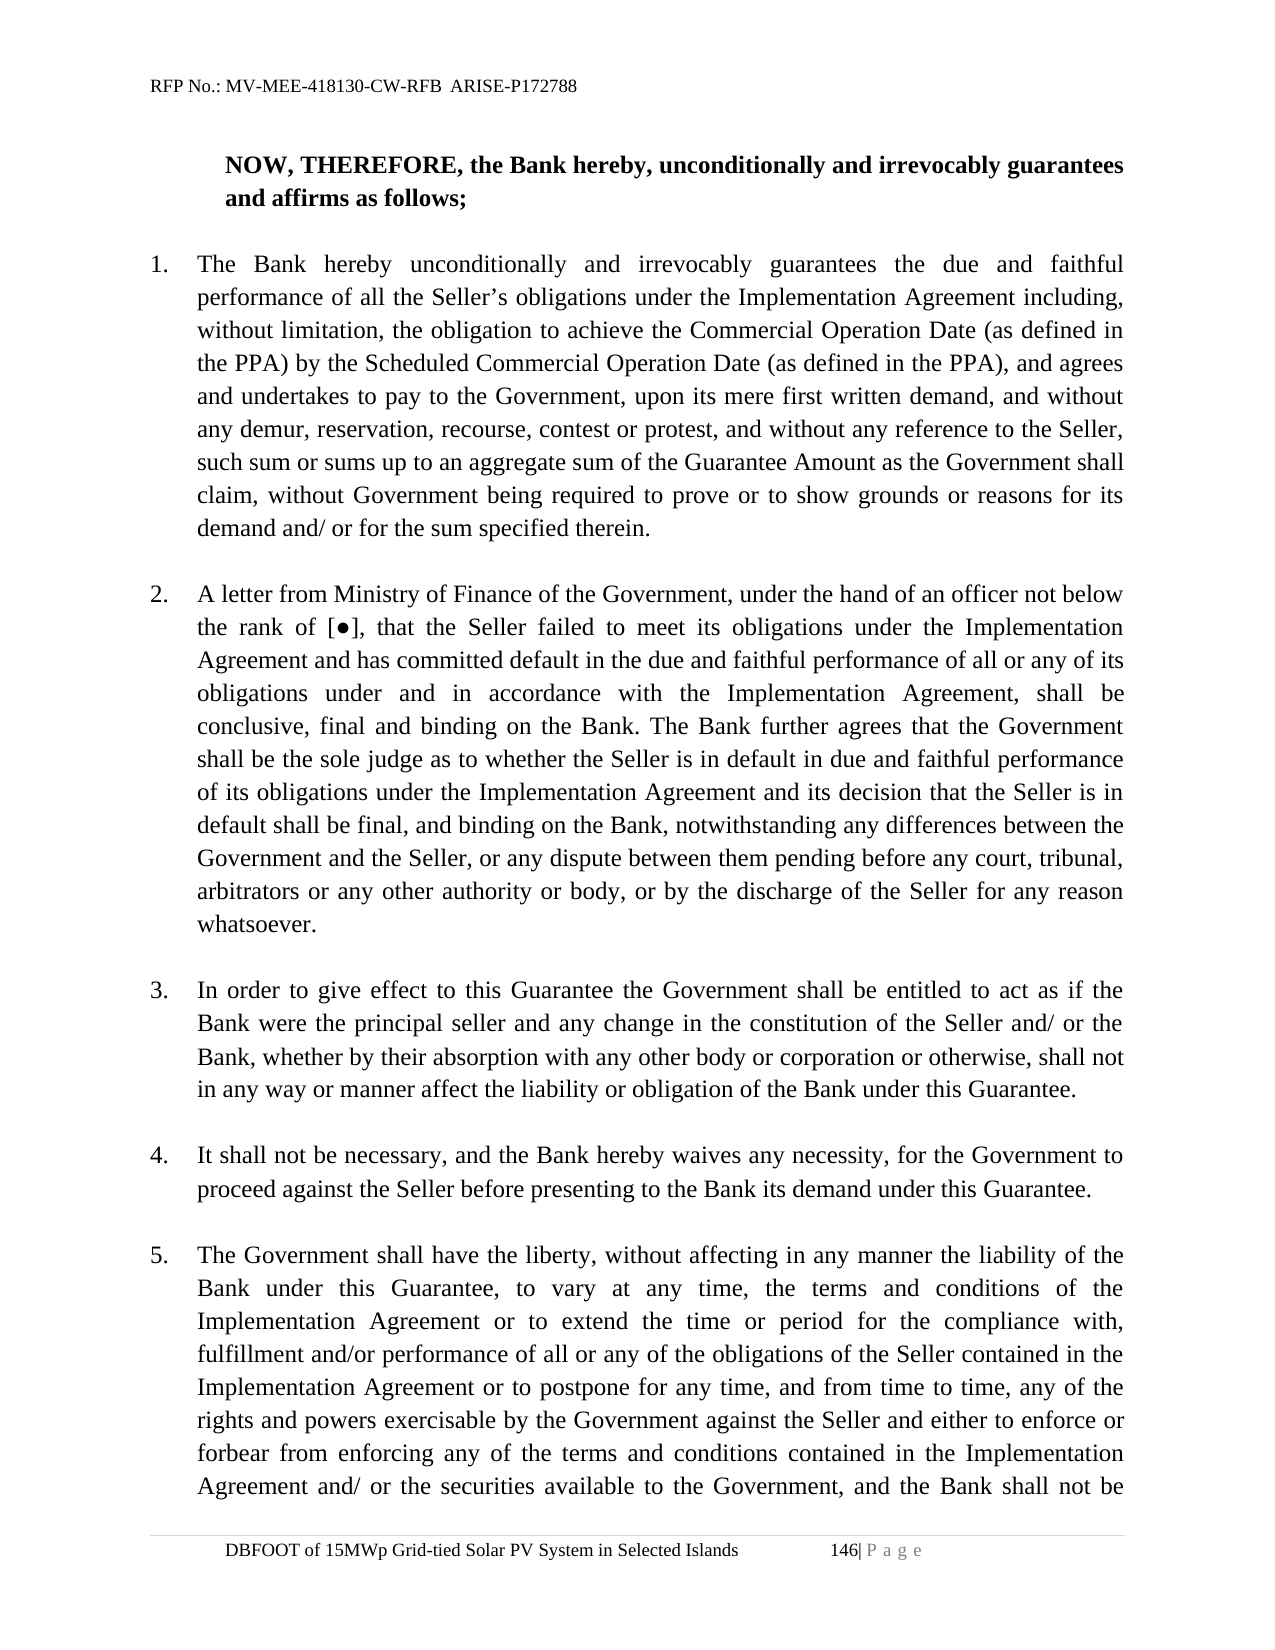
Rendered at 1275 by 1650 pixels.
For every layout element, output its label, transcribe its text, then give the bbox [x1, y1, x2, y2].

list In order to give effect to this Guarantee the Government shall be entitled to act as if the Bank were the principal seller and any change in the constitution of the Seller and/ or the Bank, whether by their absorption with any other body or corporation or otherwise, shall not in any way or manner affect the liability or obligation of the Bank under this Guarantee. [150, 976, 1125, 1103]
list A letter from Ministry of Finance of the Government, under the hand of an officer not below the rank of [●], that the Seller failed to meet its obligations under the Implementation Agreement and has committed default in the due and faithful performance of all or any of its obligations under and in accordance with the Implementation Agreement, shall be conclusive, final and binding on the Bank. The Bank further agrees that the Government shall be the sole judge as to whether the Seller is in default in due and faithful performance of its obligations under the Implementation Agreement and its decision that the Seller is in default shall be final, and binding on the Bank, notwithstanding any differences between the Government and the Seller, or any dispute between them pending before any court, tribunal, arbitrators or any other authority or body, or by the discharge of the Seller for any reason whatsoever. [150, 579, 1125, 938]
list It shall not be necessary, and the Bank hereby waives any necessity, for the Government to proceed against the Seller before presenting to the Bank its demand under this Guarantee. [150, 1141, 1125, 1202]
text NOW, THEREFORE, the Bank hereby, unconditionally and irrevocably guarantees and affirms as follows; [225, 150, 1125, 212]
list The Bank hereby unconditionally and irrevocably guarantees the due and faithful performance of all the Seller’s obligations under the Implementation Agreement including, without limitation, the obligation to achieve the Commercial Operation Date (as defined in the PPA) by the Scheduled Commercial Operation Date (as defined in the PPA), and agrees and undertakes to pay to the Government, upon its mere first written demand, and without any demur, reservation, recourse, contest or protest, and without any reference to the Seller, such sum or sums up to an aggregate sum of the Guarantee Amount as the Government shall claim, without Government being required to prove or to show grounds or reasons for its demand and/ or for the sum specified therein. [150, 249, 1125, 542]
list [150, 1240, 1125, 1499]
